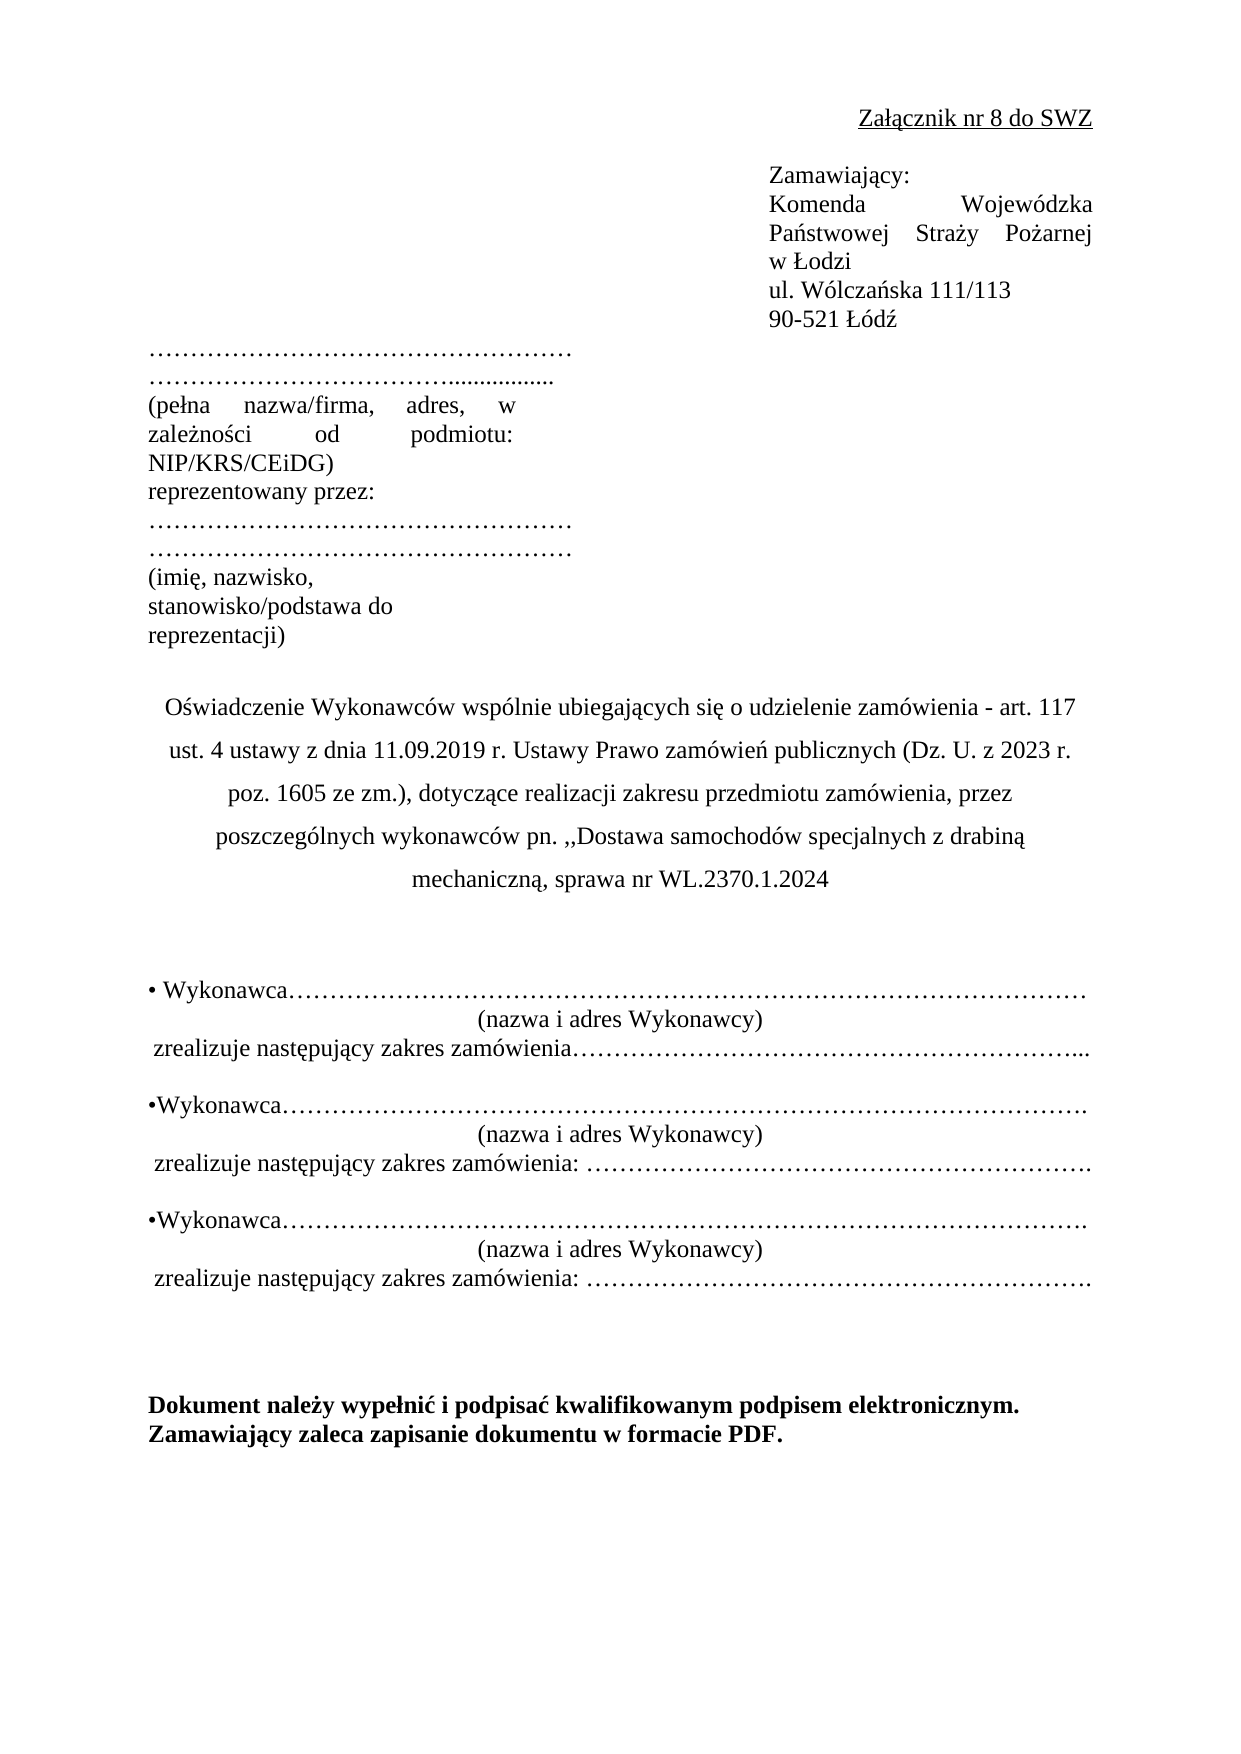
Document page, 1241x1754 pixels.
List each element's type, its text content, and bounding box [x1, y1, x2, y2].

text Zamawiający: [769, 160, 1093, 189]
text •Wykonawca……………………………………………………………………………………. [148, 1206, 1093, 1234]
text (imię, nazwisko, [148, 562, 1093, 591]
text (nazwa i adres Wykonawcy) [148, 1119, 1093, 1148]
text •Wykonawca……………………………………………………………………………………. [148, 1091, 1093, 1119]
text Zamawiający zaleca zapisanie dokumentu w formacie PDF. [148, 1419, 1093, 1448]
text Załącznik nr 8 do SWZ [148, 103, 1093, 131]
text (nazwa i adres Wykonawcy) [148, 1234, 1093, 1263]
text ul. Wólczańska 111/113 [769, 275, 1093, 304]
text …………………………………………… [148, 505, 1093, 534]
text NIP/KRS/CEiDG) [148, 448, 1093, 476]
text reprezentacji) [148, 620, 1093, 649]
text 90-521 Łódź [769, 304, 1093, 333]
text Dokument należy wypełnić i podpisać kwalifikowanym podpisem elektronicznym. [148, 1391, 1093, 1419]
text zrealizuje następujący zakres zamówienia: ……………………………………………………. [148, 1148, 1093, 1177]
text Komenda Wojewódzka Państwowej Straży Pożarnej w Łodzi [769, 189, 1093, 275]
text …………………………………………… [148, 333, 1093, 361]
text zależności od podmiotu: [148, 419, 1093, 447]
text (pełna nazwa/firma, adres, w [148, 390, 1093, 419]
text zrealizuje następujący zakres zamówienia: ……………………………………………………. [148, 1263, 1093, 1292]
text Oświadczenie Wykonawców wspólnie ubiegających się o udzielenie zamówienia - art. 117 ust. 4 ustawy z dnia 11.09.2019 r. Ustawy Prawo zamówień publicznych (Dz. U. z 2023 r. poz. 1605 ze zm.), dotyczące realizacji zakresu przedmiotu zamówienia, przez poszczególnych wykonawców pn. ,,Dostawa samochodów specjalnych z drabiną mechaniczną, sprawa nr WL.2370.1.2024 [148, 692, 1093, 893]
text …………………………………………… [148, 534, 1093, 562]
text zrealizuje następujący zakres zamówienia……………………………………………………... [148, 1033, 1093, 1062]
text stanowisko/podstawa do [148, 591, 1093, 620]
text • Wykonawca…………………………………………………………………………………… [148, 976, 1093, 1004]
text reprezentowany przez: [148, 476, 1093, 505]
text (nazwa i adres Wykonawcy) [148, 1004, 1093, 1033]
text ………………………………................. [148, 361, 1093, 390]
